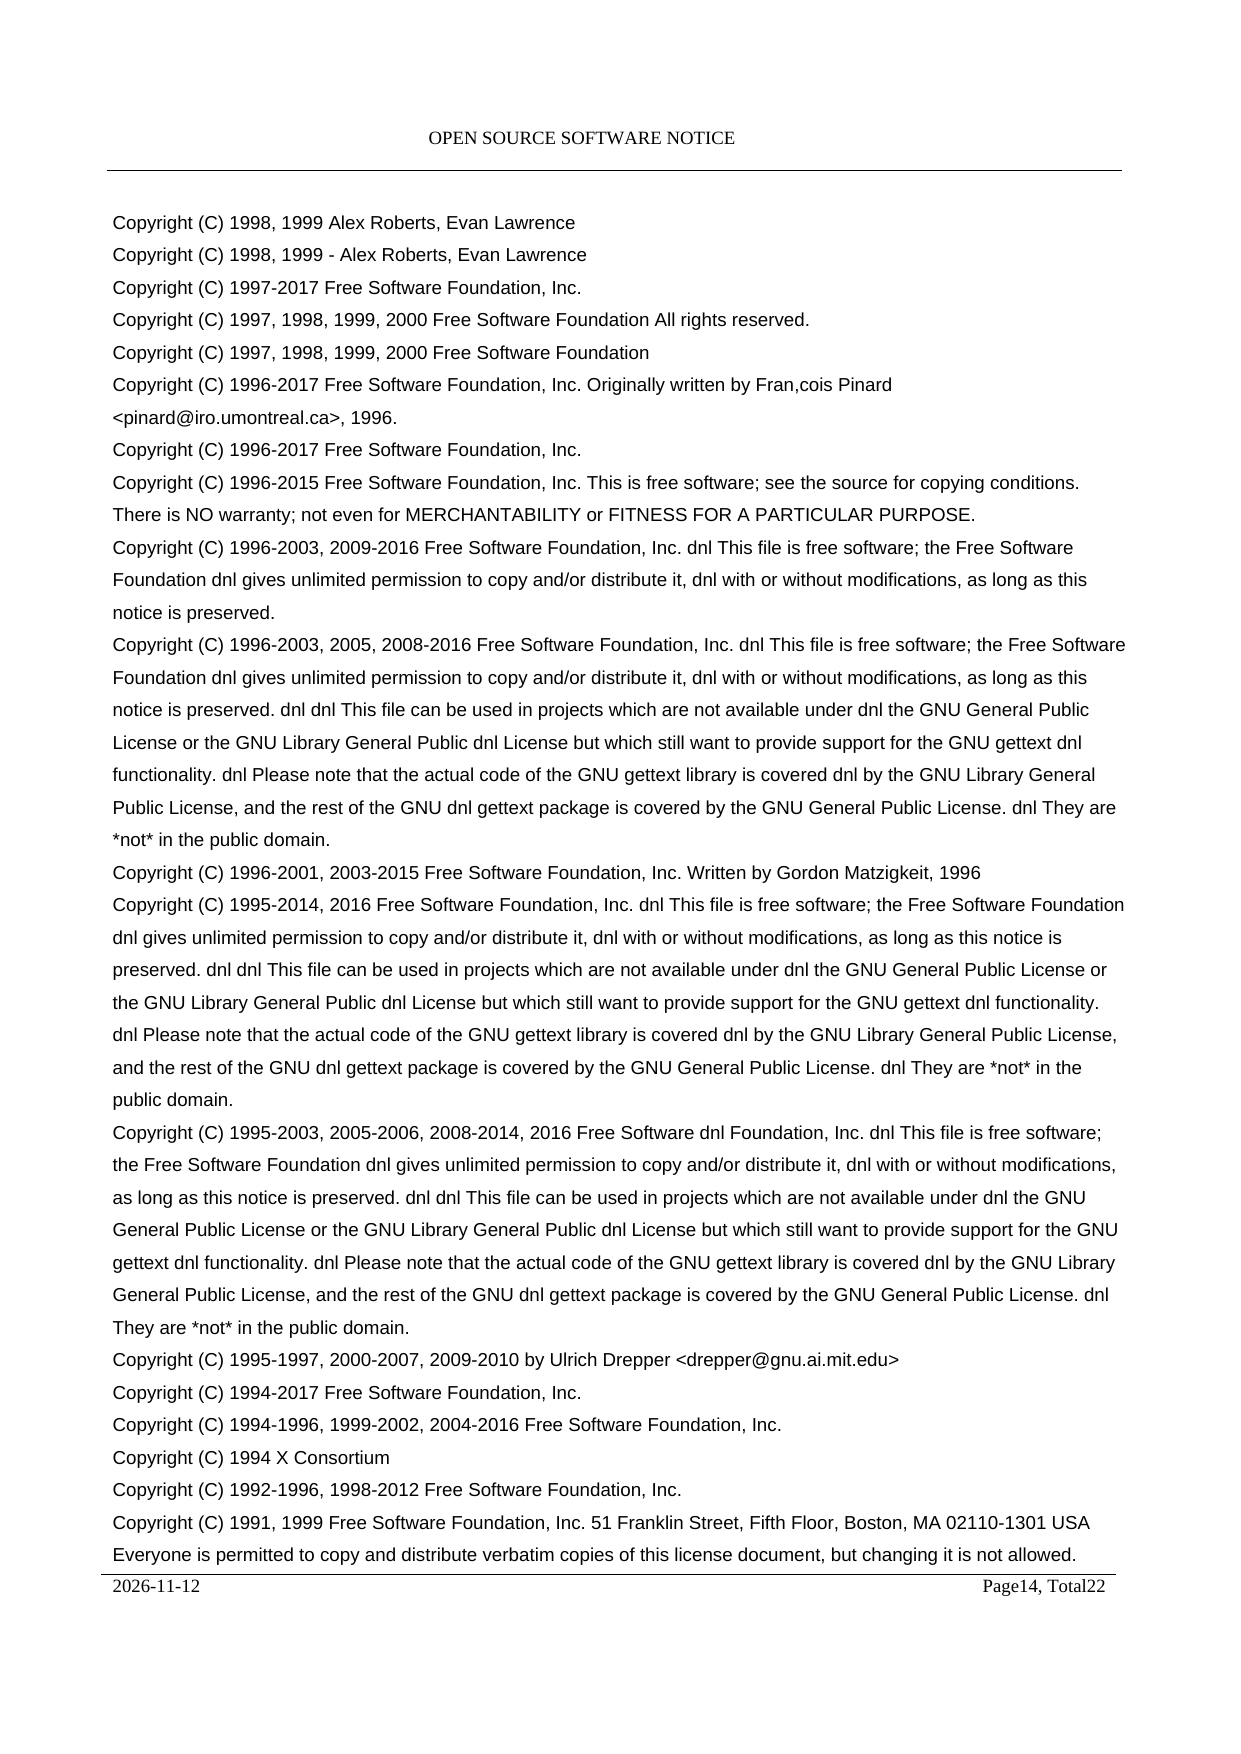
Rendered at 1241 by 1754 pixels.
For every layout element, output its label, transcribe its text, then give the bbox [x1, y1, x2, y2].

text Copyright (C) 1995-2014, 2016 Free Software Foundation, Inc. dnl This file is free software; the Free Software Foundation dnl gives unlimited permission to copy and/or distribute it, dnl with or without modifications, as long as this notice is preserved. dnl dnl This file can be used in projects which are not available under dnl the GNU General Public License or the GNU Library General Public dnl License but which still want to provide support for the GNU gettext dnl functionality. dnl Please note that the actual code of the GNU gettext library is covered dnl by the GNU Library General Public License, and the rest of the GNU dnl gettext package is covered by the GNU General Public License. dnl They are *not* in the public domain. [112, 889, 1128, 1116]
text Copyright (C) 1995-2003, 2005-2006, 2008-2014, 2016 Free Software dnl Foundation, Inc. dnl This file is free software; the Free Software Foundation dnl gives unlimited permission to copy and/or distribute it, dnl with or without modifications, as long as this notice is preserved. dnl dnl This file can be used in projects which are not available under dnl the GNU General Public License or the GNU Library General Public dnl License but which still want to provide support for the GNU gettext dnl functionality. dnl Please note that the actual code of the GNU gettext library is covered dnl by the GNU Library General Public License, and the rest of the GNU dnl gettext package is covered by the GNU General Public License. dnl They are *not* in the public domain. [112, 1116, 1128, 1344]
text Copyright (C) 1996-2015 Free Software Foundation, Inc. This is free software; see the source for copying conditions. There is NO warranty; not even for MERCHANTABILITY or FITNESS FOR A PARTICULAR PURPOSE. [112, 466, 1128, 531]
text Copyright (C) 1997-2017 Free Software Foundation, Inc. [112, 271, 1128, 304]
text Copyright (C) 1997, 1998, 1999, 2000 Free Software Foundation All rights reserved. [112, 304, 1128, 336]
text Copyright (C) 1996-2017 Free Software Foundation, Inc. [112, 434, 1128, 466]
text Copyright (C) 1994 X Consortium [112, 1441, 1128, 1474]
text Copyright (C) 1998, 1999 Alex Roberts, Evan Lawrence [112, 206, 1128, 239]
text Copyright (C) 1997, 1998, 1999, 2000 Free Software Foundation [112, 336, 1128, 369]
text Copyright (C) 1991, 1999 Free Software Foundation, Inc. 51 Franklin Street, Fifth Floor, Boston, MA 02110-1301 USA Everyone is permitted to copy and distribute verbatim copies of this license document, but changing it is not allowed. [112, 1506, 1128, 1571]
text Copyright (C) 1996-2003, 2005, 2008-2016 Free Software Foundation, Inc. dnl This file is free software; the Free Software Foundation dnl gives unlimited permission to copy and/or distribute it, dnl with or without modifications, as long as this notice is preserved. dnl dnl This file can be used in projects which are not available under dnl the GNU General Public License or the GNU Library General Public dnl License but which still want to provide support for the GNU gettext dnl functionality. dnl Please note that the actual code of the GNU gettext library is covered dnl by the GNU Library General Public License, and the rest of the GNU dnl gettext package is covered by the GNU General Public License. dnl They are *not* in the public domain. [112, 629, 1128, 856]
text Copyright (C) 1996-2001, 2003-2015 Free Software Foundation, Inc. Written by Gordon Matzigkeit, 1996 [112, 856, 1128, 889]
text Copyright (C) 1994-1996, 1999-2002, 2004-2016 Free Software Foundation, Inc. [112, 1409, 1128, 1441]
text Copyright (C) 1996-2003, 2009-2016 Free Software Foundation, Inc. dnl This file is free software; the Free Software Foundation dnl gives unlimited permission to copy and/or distribute it, dnl with or without modifications, as long as this notice is preserved. [112, 531, 1128, 629]
text Copyright (C) 1996-2017 Free Software Foundation, Inc. Originally written by Fran,cois Pinard <pinard@iro.umontreal.ca>, 1996. [112, 369, 1128, 434]
text Copyright (C) 1994-2017 Free Software Foundation, Inc. [112, 1376, 1128, 1409]
text Copyright (C) 1995-1997, 2000-2007, 2009-2010 by Ulrich Drepper <drepper@gnu.ai.mit.edu> [112, 1344, 1128, 1376]
text Copyright (C) 1998, 1999 - Alex Roberts, Evan Lawrence [112, 239, 1128, 271]
text Copyright (C) 1992-1996, 1998-2012 Free Software Foundation, Inc. [112, 1474, 1128, 1506]
